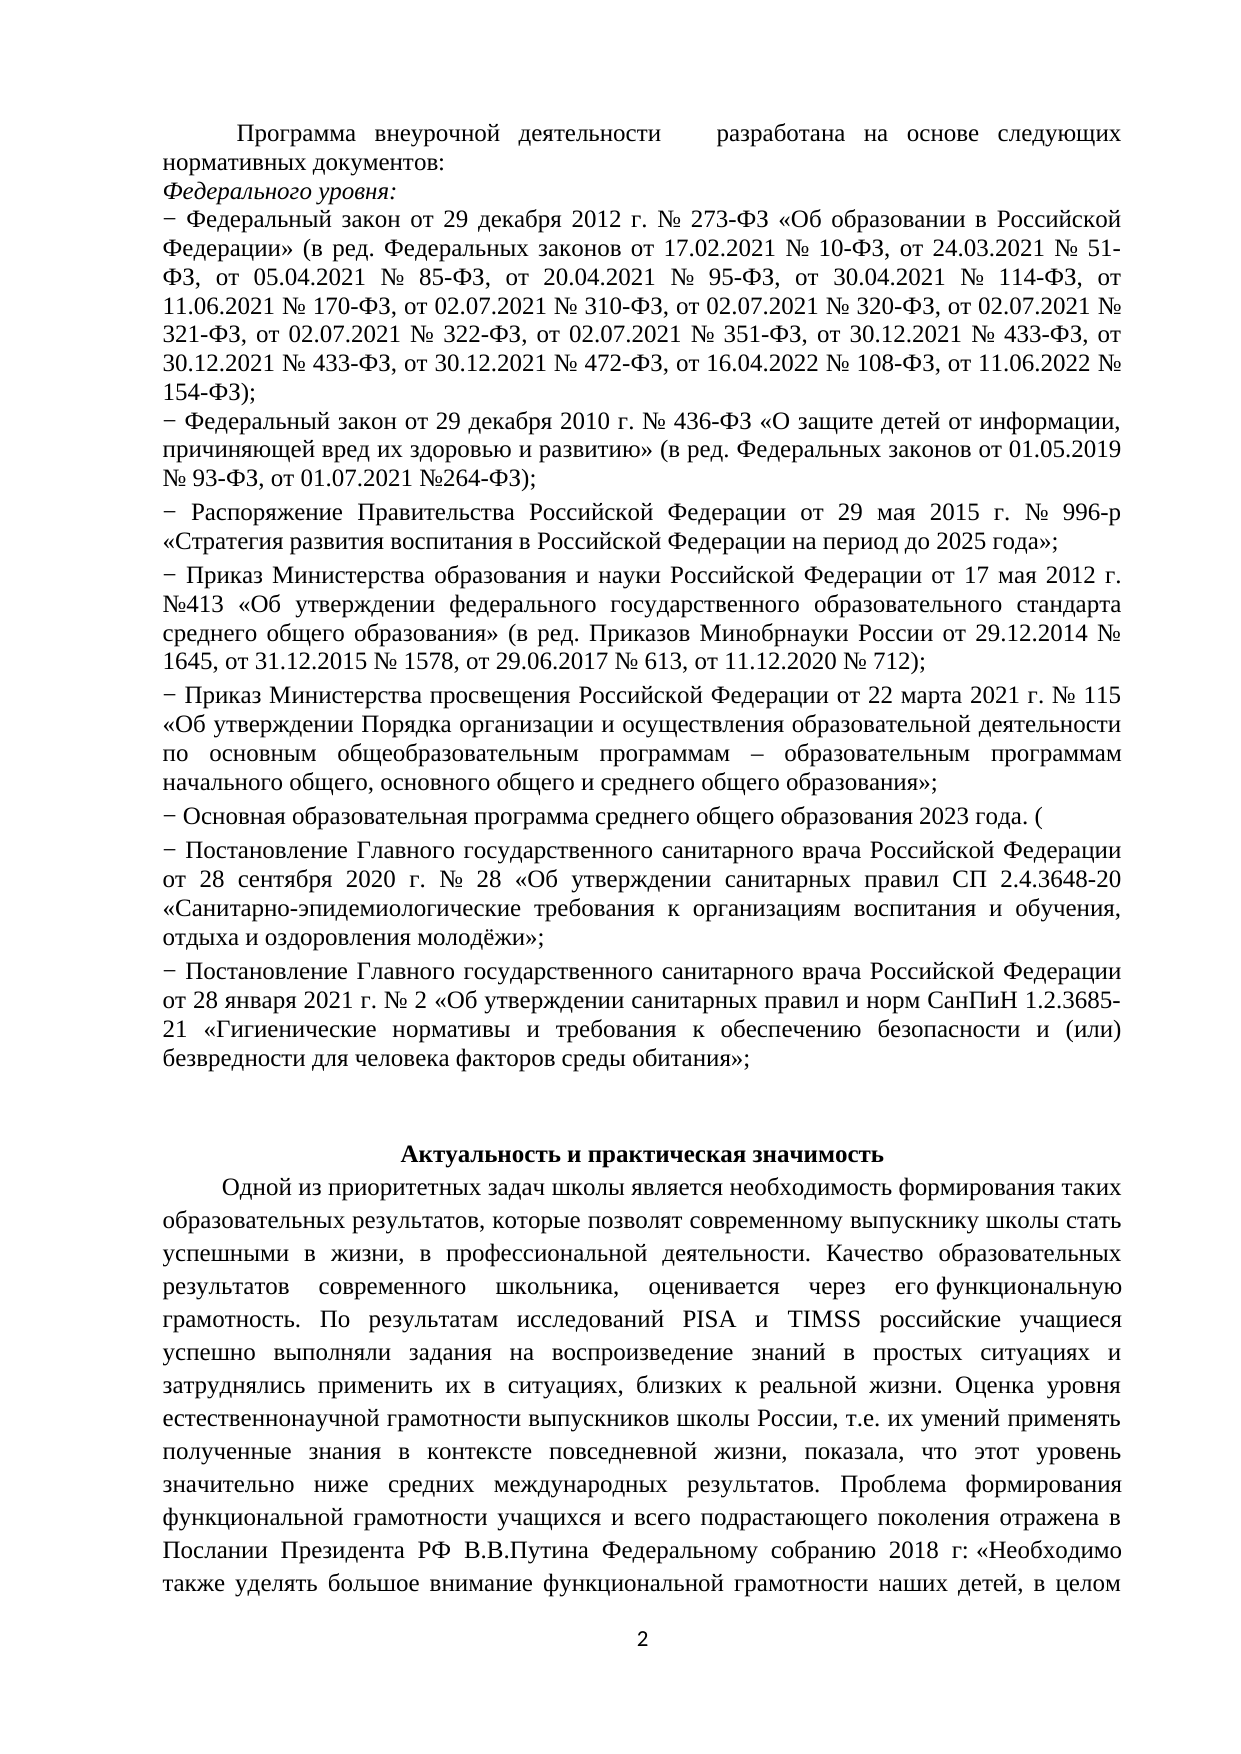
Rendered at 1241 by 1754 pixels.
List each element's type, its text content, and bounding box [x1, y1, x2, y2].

text − Приказ Министерства образования и науки Российской Федерации от 17 мая 2012 г. №413 «Об утверждении федерального государственного образовательного стандарта среднего общего образования» (в ред. Приказов Минобрнауки России от 29.12.2014 № 1645, от 31.12.2015 № 1578, от 29.06.2017 № 613, от 11.12.2020 № 712); [162, 560, 1122, 675]
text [162, 1172, 1122, 1597]
text − Федеральный закон от 29 декабря 2010 г. № 436-ФЗ «О защите детей от информации, причиняющей вред их здоровью и развитию» (в ред. Федеральных законов от 01.05.2019 № 93-ФЗ, от 01.07.2021 №264-ФЗ); [162, 406, 1122, 492]
text − Основная образовательная программа среднего общего образования 2023 года. ( [162, 801, 1122, 830]
text − Распоряжение Правительства Российской Федерации от 29 мая 2015 г. № 996-р «Стратегия развития воспитания в Российской Федерации на период до 2025 года»; [162, 497, 1122, 555]
text − Федеральный закон от 29 декабря 2012 г. № 273-ФЗ «Об образовании в Российской Федерации» (в ред. Федеральных законов от 17.02.2021 № 10-ФЗ, от 24.03.2021 № 51-ФЗ, от 05.04.2021 № 85-ФЗ, от 20.04.2021 № 95-ФЗ, от 30.04.2021 № 114-ФЗ, от 11.06.2021 № 170-ФЗ, от 02.07.2021 № 310-ФЗ, от 02.07.2021 № 320-ФЗ, от 02.07.2021 № 321-ФЗ, от 02.07.2021 № 322-ФЗ, от 02.07.2021 № 351-ФЗ, от 30.12.2021 № 433-ФЗ, от 30.12.2021 № 433-ФЗ, от 30.12.2021 № 472-ФЗ, от 16.04.2022 № 108-ФЗ, от 11.06.2022 № 154-ФЗ); [162, 204, 1122, 406]
text Программа внеурочной деятельности разработана на основе следующих нормативных документов: [162, 118, 1122, 176]
text Актуальность и практическая значимость [162, 1139, 1122, 1168]
text − Постановление Главного государственного санитарного врача Российской Федерации от 28 сентября 2020 г. № 28 «Об утверждении санитарных правил СП 2.4.3648-20 «Санитарно-эпидемиологические требования к организациям воспитания и обучения, отдыха и оздоровления молодёжи»; [162, 836, 1122, 951]
text − Постановление Главного государственного санитарного врача Российской Федерации от 28 января 2021 г. № 2 «Об утверждении санитарных правил и норм СанПиН 1.2.3685-21 «Гигиенические нормативы и требования к обеспечению безопасности и (или) безвредности для человека факторов среды обитания»; [162, 956, 1122, 1071]
text − Приказ Министерства просвещения Российской Федерации от 22 марта 2021 г. № 115 «Об утверждении Порядка организации и осуществления образовательной деятельности по основным общеобразовательным программам – образовательным программам начального общего, основного общего и среднего общего образования»; [162, 680, 1122, 795]
text Федерального уровня: [162, 176, 1122, 204]
